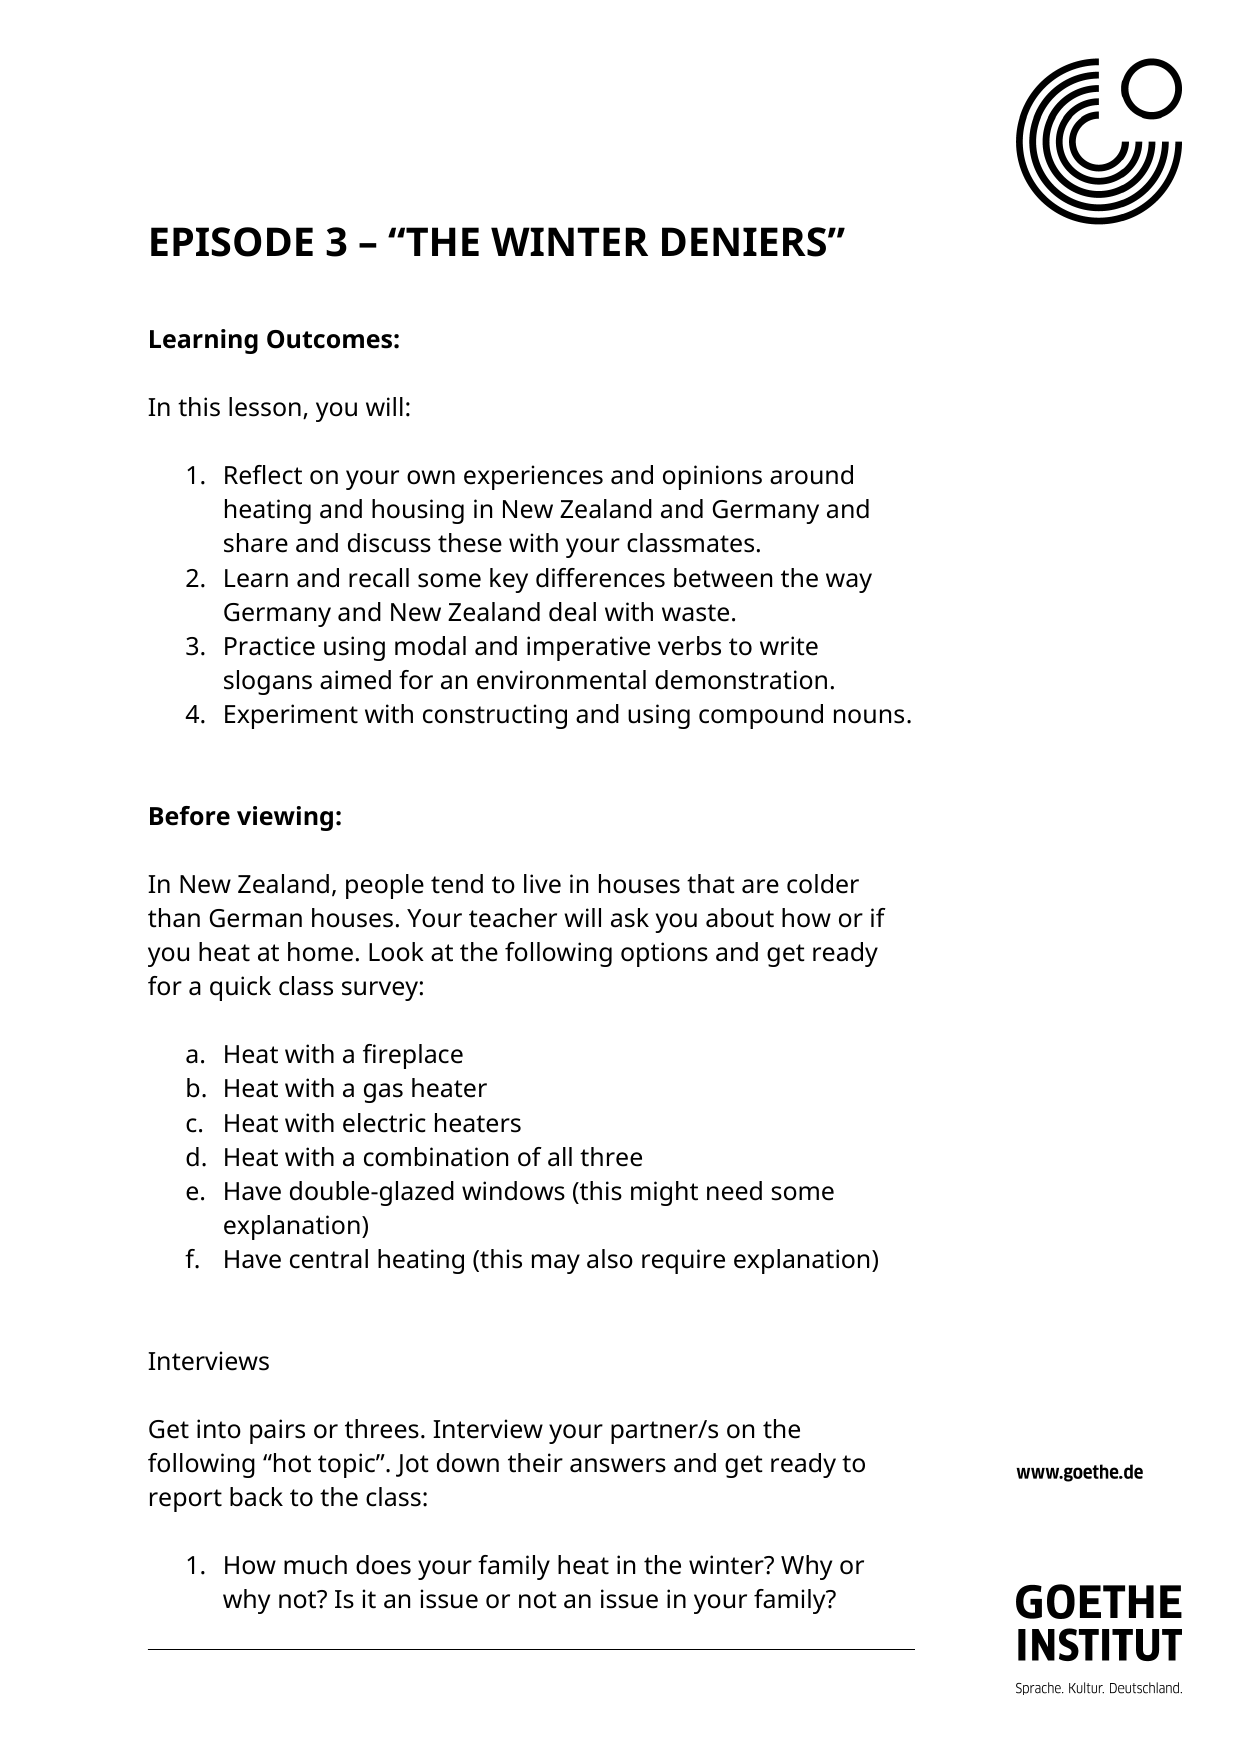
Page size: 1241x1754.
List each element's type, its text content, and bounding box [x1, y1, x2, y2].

list Learn and recall some key differences between the way Germany and New Zealand deal with waste. [185, 560, 915, 628]
text In New Zealand, people tend to live in houses that are colder than German houses. Your teacher will ask you about how or if you heat at home. Look at the following options and get ready for a quick class survey: [148, 867, 915, 1003]
picture [1004, 0, 1241, 236]
list Heat with electric heaters [185, 1105, 915, 1139]
list Practice using modal and imperative verbs to write slogans aimed for an environmental demonstration. [185, 628, 915, 696]
list Experiment with constructing and using compound nouns. [185, 696, 915, 731]
list Have double-glazed windows (this might need some explanation) [185, 1173, 915, 1241]
text Before viewing: [148, 799, 915, 833]
list Heat with a fireplace [185, 1037, 915, 1071]
text In this lesson, you will: [148, 390, 915, 424]
picture [1004, 1417, 1241, 1754]
list Heat with a combination of all three [185, 1139, 915, 1173]
list How much does your family heat in the winter? Why or why not? Is it an issue or not an issue in your family? [185, 1548, 915, 1616]
text Learning Outcomes: [148, 322, 915, 356]
list Reflect on your own experiences and opinions around heating and housing in New Zealand and Germany and share and discuss these with your classmates. [185, 458, 915, 560]
text Get into pairs or threes. Interview your partner/s on the following “hot topic”. Jot down their answers and get ready to report back to the class: [148, 1412, 915, 1514]
list Heat with a gas heater [185, 1071, 915, 1105]
list Have central heating (this may also require explanation) [185, 1241, 915, 1276]
text Interviews [148, 1344, 915, 1378]
